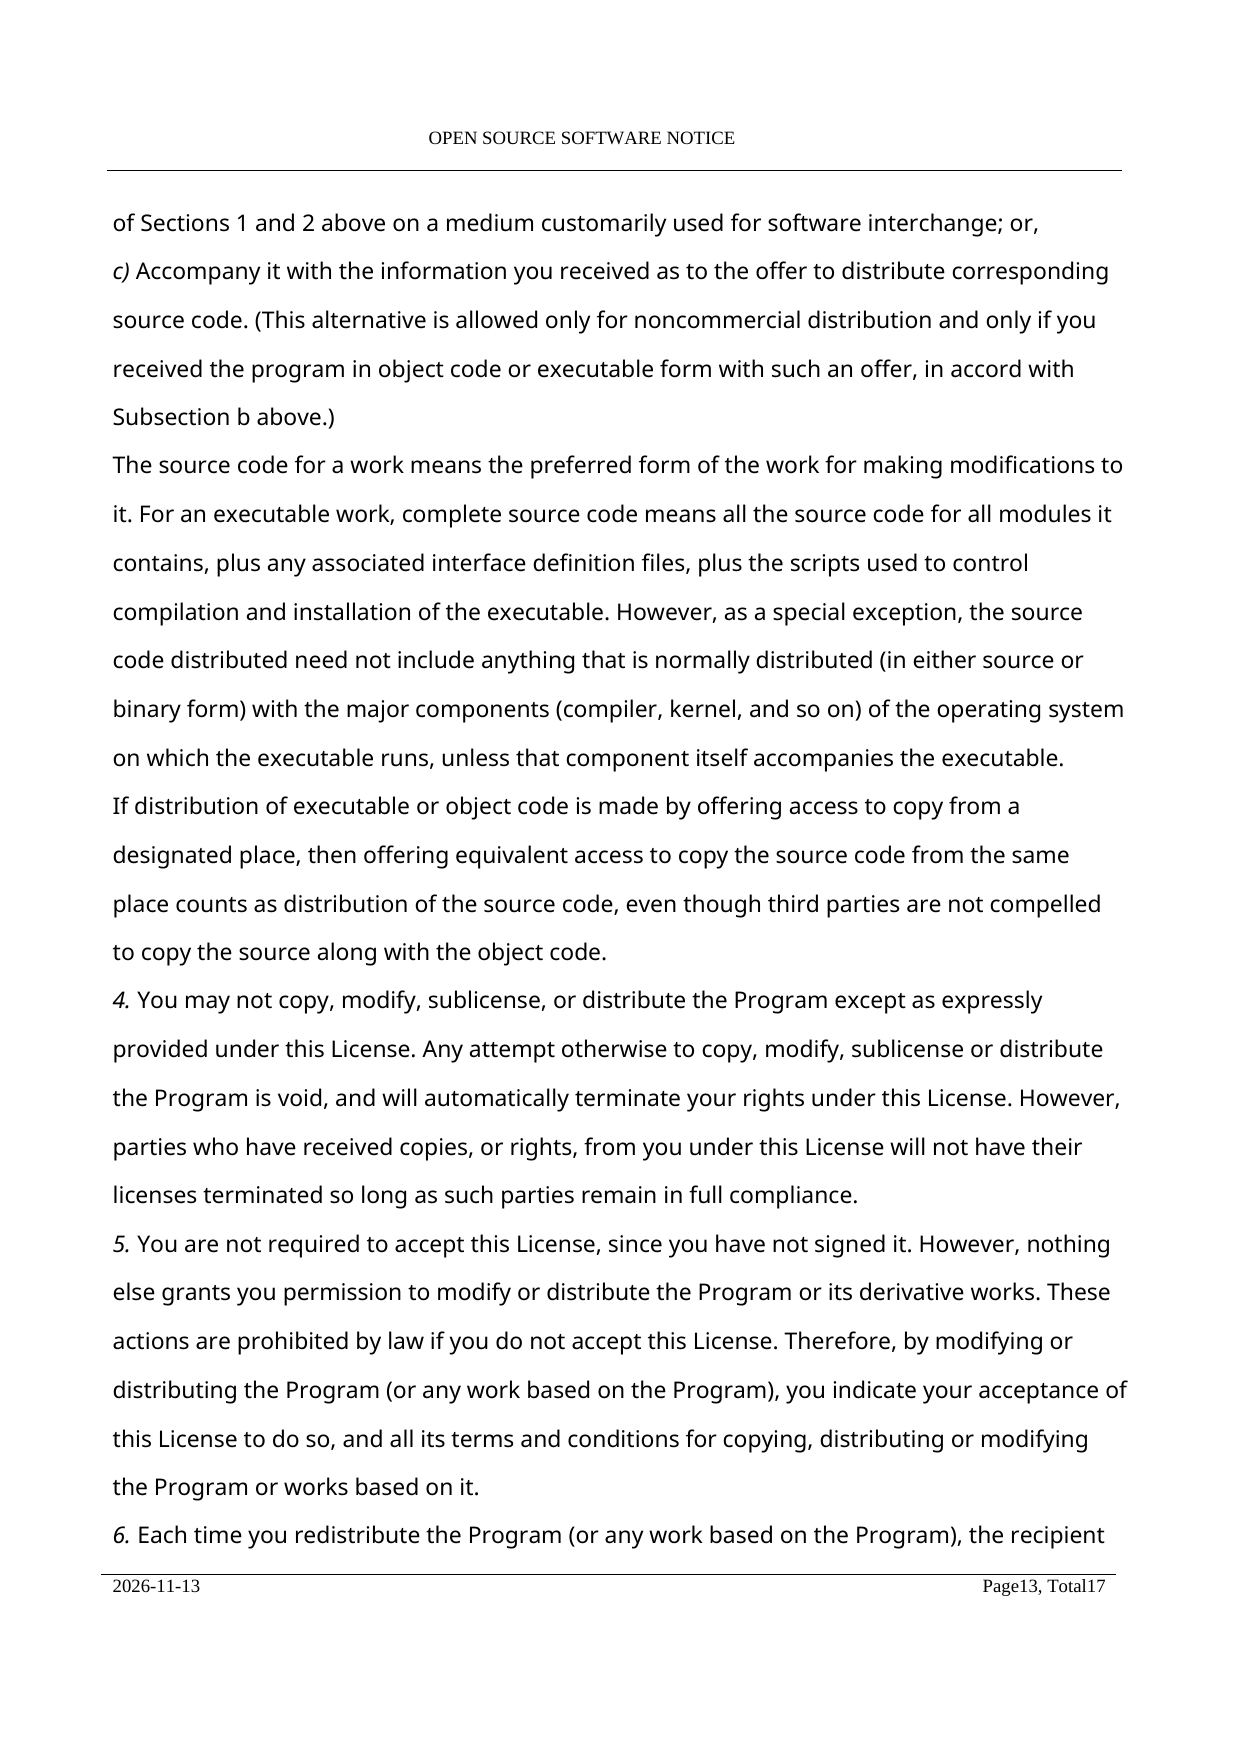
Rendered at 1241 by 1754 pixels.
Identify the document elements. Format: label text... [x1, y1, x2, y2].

text If distribution of executable or object code is made by offering access to copy from a designated place, then offering equivalent access to copy the source code from the same place counts as distribution of the source code, even though third parties are not compelled to copy the source along with the object code. [112, 789, 1128, 968]
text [112, 1519, 1128, 1551]
text c) Accompany it with the information you received as to the offer to distribute corresponding source code. (This alternative is allowed only for noncommercial distribution and only if you received the program in object code or executable form with such an offer, in accord with Subsection b above.) [112, 254, 1128, 433]
text 5. You are not required to accept this License, since you have not signed it. However, nothing else grants you permission to modify or distribute the Program or its derivative works. These actions are prohibited by law if you do not accept this License. Therefore, by modifying or distributing the Program (or any work based on the Program), you indicate your acceptance of this License to do so, and all its terms and conditions for copying, distributing or modifying the Program or works based on it. [112, 1227, 1128, 1503]
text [112, 206, 1128, 239]
text The source code for a work means the preferred form of the work for making modifications to it. For an executable work, complete source code means all the source code for all modules it contains, plus any associated interface definition files, plus the scripts used to control compilation and installation of the executable. However, as a special exception, the source code distributed need not include anything that is normally distributed (in either source or binary form) with the major components (compiler, kernel, and so on) of the operating system on which the executable runs, unless that component itself accompanies the executable. [112, 449, 1128, 774]
text 4. You may not copy, modify, sublicense, or distribute the Program except as expressly provided under this License. Any attempt otherwise to copy, modify, sublicense or distribute the Program is void, and will automatically terminate your rights under this License. However, parties who have received copies, or rights, from you under this License will not have their licenses terminated so long as such parties remain in full compliance. [112, 984, 1128, 1211]
